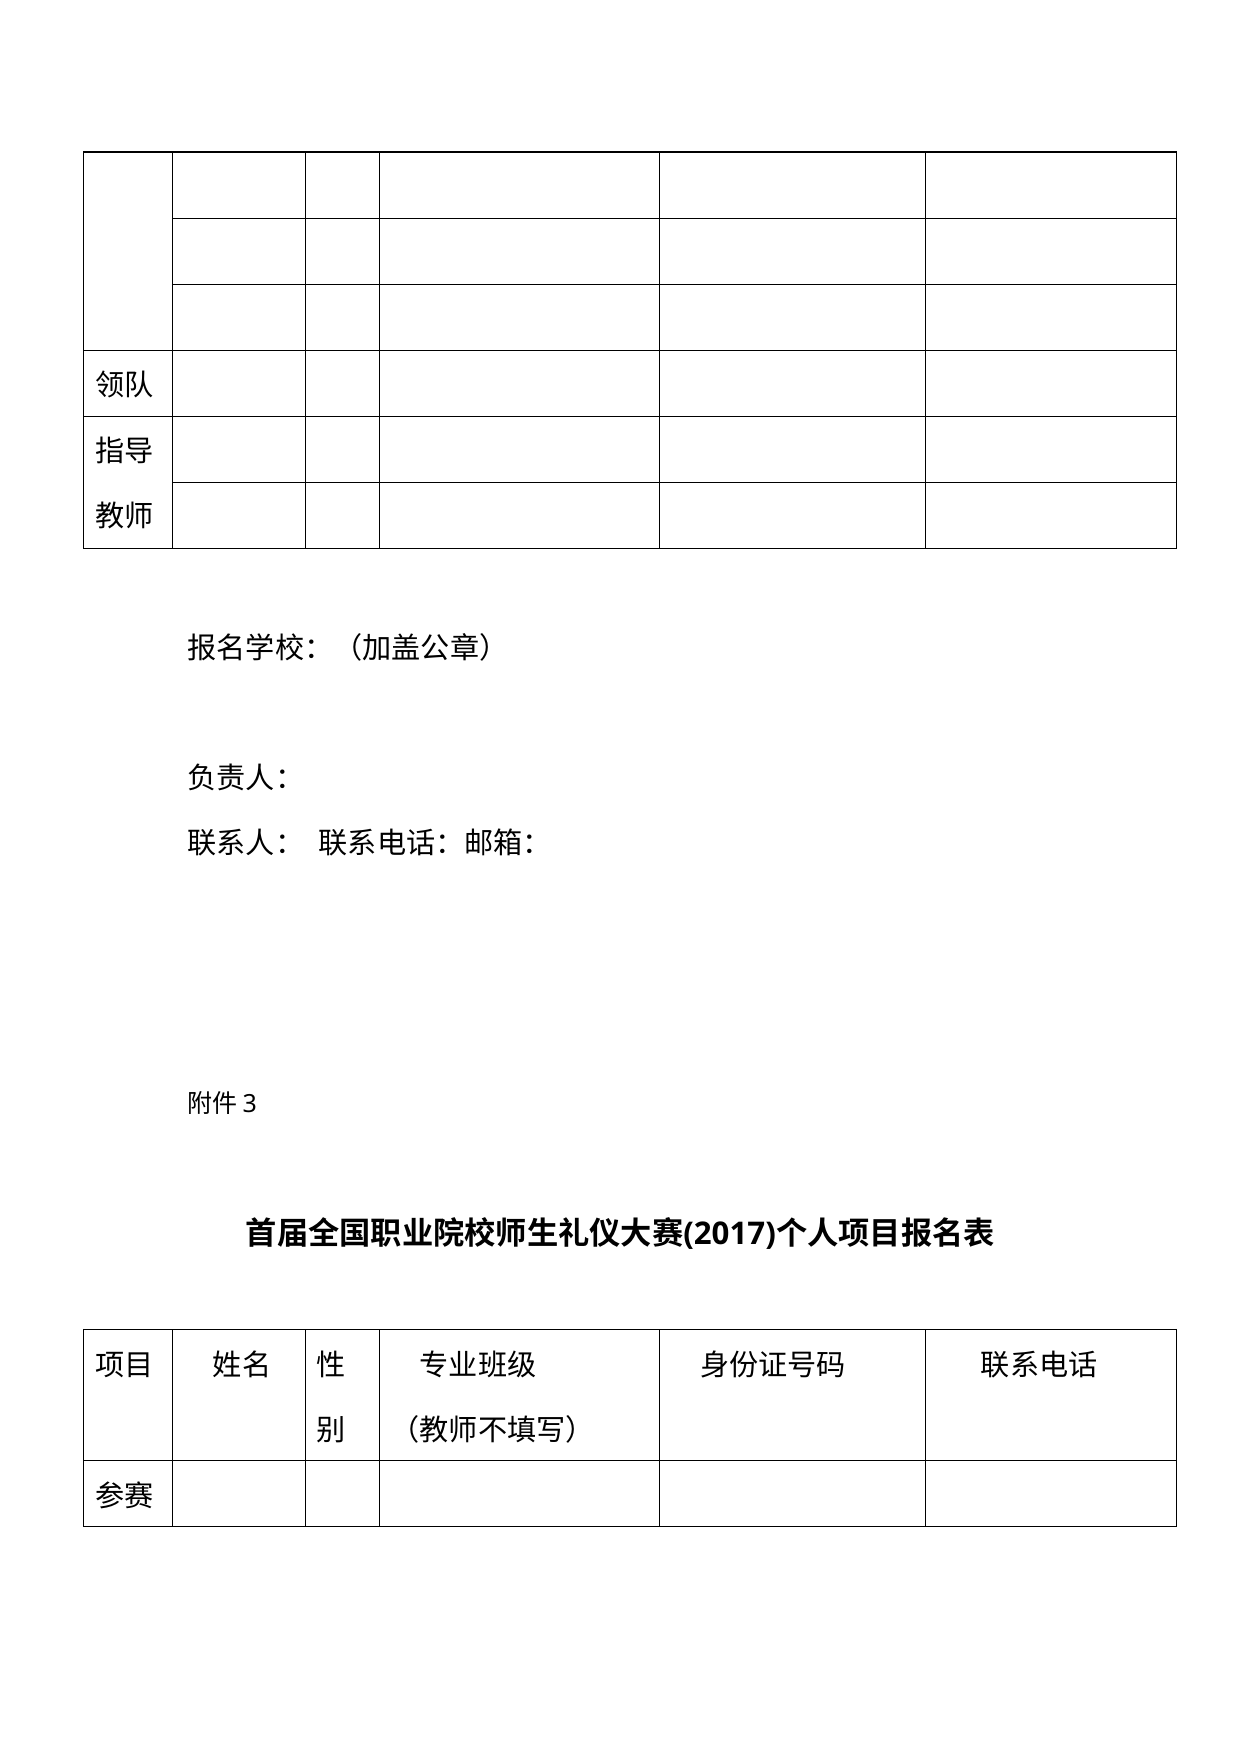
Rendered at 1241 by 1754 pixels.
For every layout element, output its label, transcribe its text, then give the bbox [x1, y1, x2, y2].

text 联系人： 联系电话：邮箱： [187, 809, 1053, 874]
table_cell [660, 1461, 925, 1526]
table_cell [173, 1461, 305, 1526]
table_cell [660, 483, 925, 548]
table_cell [926, 351, 1176, 416]
table_cell 参赛选手 [84, 1461, 172, 1526]
table_header 项目 [84, 1330, 172, 1460]
table_cell [306, 351, 379, 416]
table_header 姓名 [173, 1330, 305, 1460]
table_cell [380, 219, 659, 283]
table_cell [926, 285, 1176, 349]
table_cell [173, 351, 305, 416]
table_cell [306, 219, 379, 283]
table_header 性别 [306, 1330, 379, 1460]
table_cell [306, 285, 379, 349]
table_cell [926, 153, 1176, 217]
table_cell [380, 285, 659, 349]
table_cell [306, 483, 379, 548]
table_cell [306, 1461, 379, 1526]
text 首届全国职业院校师生礼仪大赛(2017)个人项目报名表 [187, 1199, 1053, 1264]
table_cell 指导教师 [84, 417, 172, 548]
table_header 联系电话 [926, 1330, 1176, 1460]
table_header 专业班级 （教师不填写） [380, 1330, 659, 1460]
table_cell [926, 1461, 1176, 1526]
table_cell [173, 417, 305, 482]
table_cell [660, 219, 925, 283]
table_cell [306, 417, 379, 482]
table_header 身份证号码 [660, 1330, 925, 1460]
table_cell [660, 351, 925, 416]
table_cell [173, 219, 305, 283]
table_cell [926, 219, 1176, 283]
table_cell [173, 483, 305, 548]
table_cell [380, 1461, 659, 1526]
table_cell [173, 285, 305, 349]
table_cell [660, 285, 925, 349]
table_cell [306, 153, 379, 217]
table_cell [926, 483, 1176, 548]
text 负责人： [187, 744, 1053, 809]
table_cell [380, 483, 659, 548]
table_cell [173, 153, 305, 217]
text 附件3 [187, 1069, 1053, 1134]
text 报名学校：（加盖公章） [187, 614, 1053, 679]
table_cell 领队 [84, 351, 172, 416]
table_cell [380, 417, 659, 482]
table_cell [380, 351, 659, 416]
table_cell [926, 417, 1176, 482]
table_cell [380, 153, 659, 217]
table_cell [660, 153, 925, 217]
table_cell [660, 417, 925, 482]
